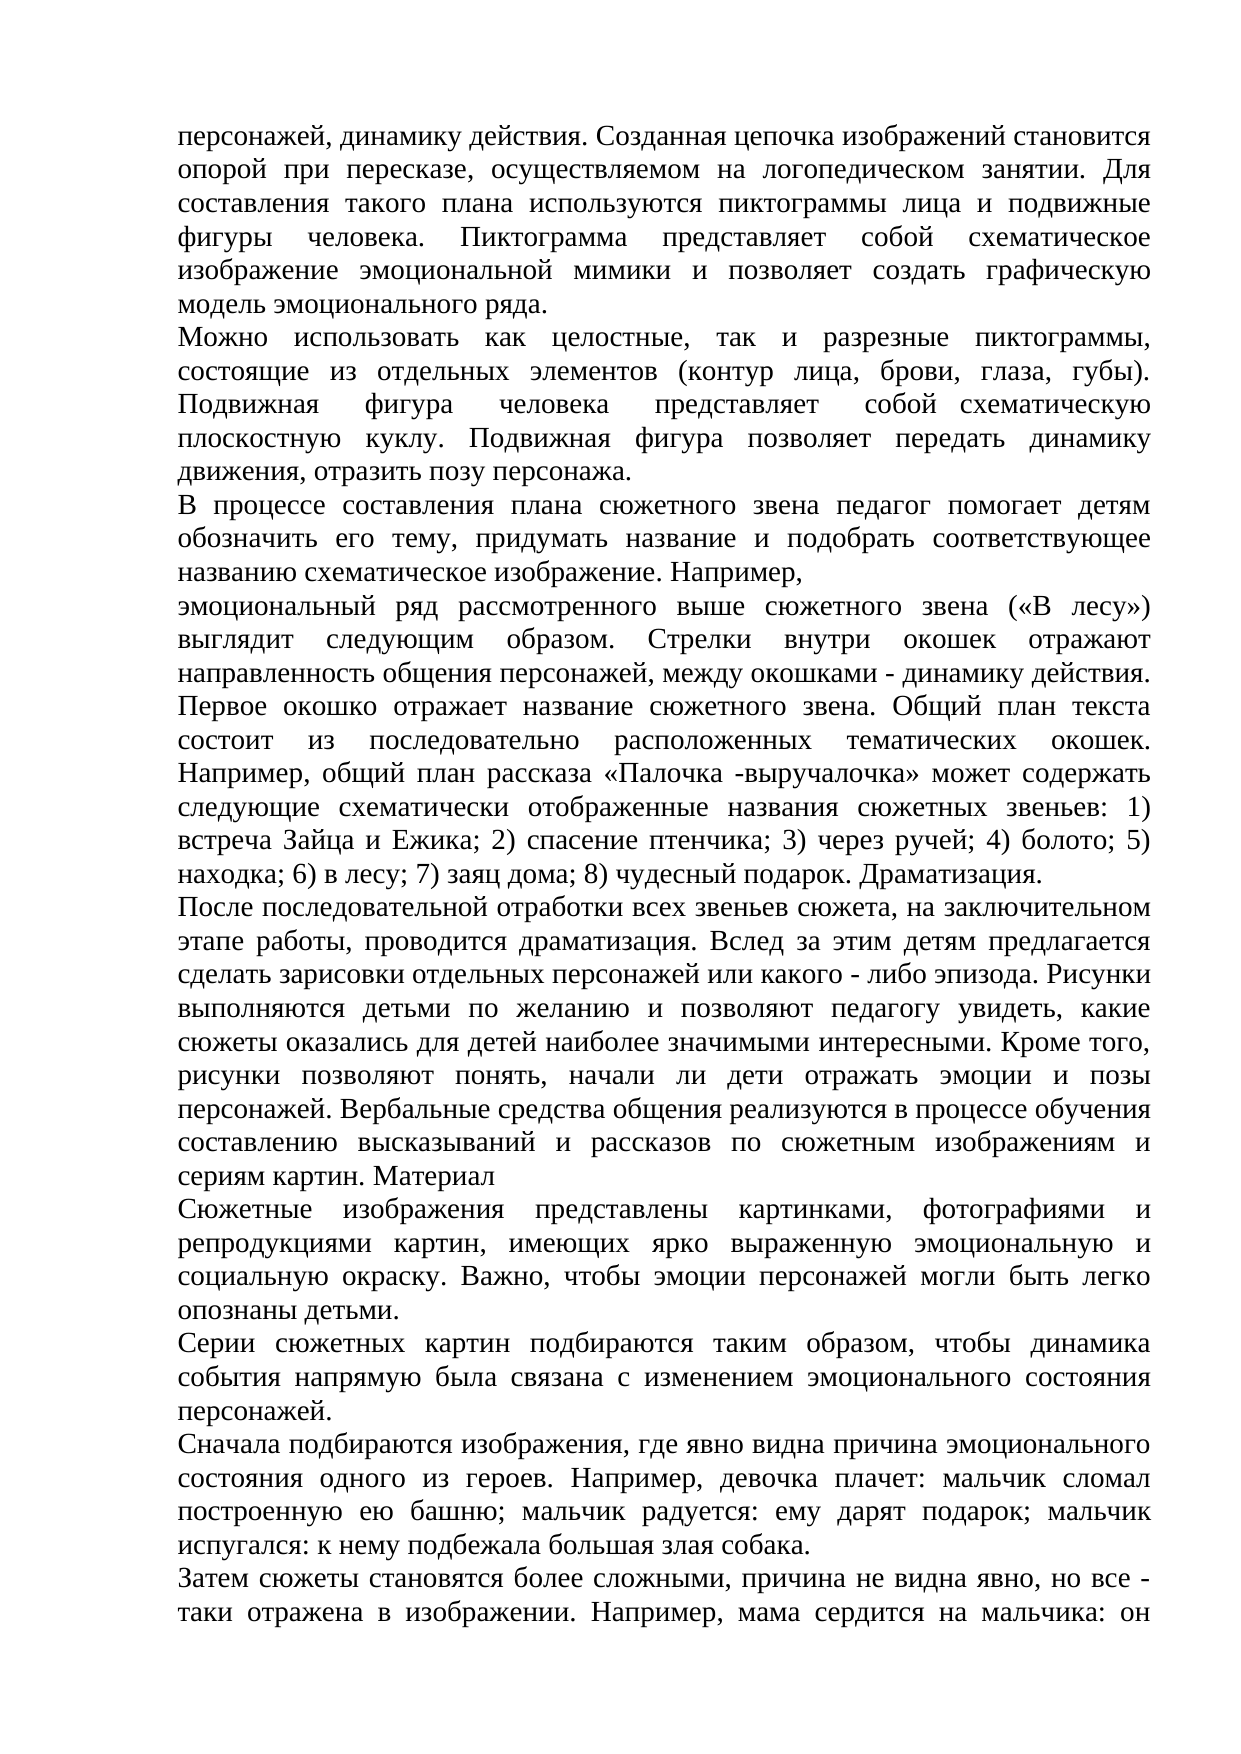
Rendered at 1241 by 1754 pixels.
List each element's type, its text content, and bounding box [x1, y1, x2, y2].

text Серии сюжетных картин подбираются таким образом, чтобы динамика события напрямую была связана с изменением эмоционального состояния персонажей. [177, 1326, 1152, 1426]
text После последовательной отработки всех звеньев сюжета, на заключительном этапе работы, проводится драматизация. Вслед за этим детям предлагается сделать зарисовки отдельных персонажей или какого - либо эпизода. Рисунки выполняются детьми по желанию и позволяют педагогу увидеть, какие сюжеты оказались для детей наиболее значимыми интересными. Кроме того, рисунки позволяют понять, начали ли дети отражать эмоции и позы персонажей. Вербальные средства общения реализуются в процессе обучения составлению высказываний и рассказов по сюжетным изображениям и сериям картин. Материал [177, 889, 1152, 1191]
text Сюжетные изображения представлены картинками, фотографиями и репродукциями картин, имеющих ярко выраженную эмоциональную и социальную окраску. Важно, чтобы эмоции персонажей могли быть легко опознаны детьми. [177, 1191, 1152, 1326]
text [177, 1560, 1152, 1627]
text эмоциональный ряд рассмотренного выше сюжетного звена («В лесу») выглядит следующим образом. Стрелки внутри окошек отражают направленность общения персонажей, между окошками - динамику действия. Первое окошко отражает название сюжетного звена. Общий план текста состоит из последовательно расположенных тематических окошек. Например, общий план рассказа «Палочка -выручалочка» может содержать следующие схематически отображенные названия сюжетных звеньев: 1) встреча Зайца и Ежика; 2) спасение птенчика; 3) через ручей; 4) болото; 5) находка; 6) в лесу; 7) заяц дома; 8) чудесный подарок. Драматизация. [177, 588, 1152, 889]
text Сначала подбираются изображения, где явно видна причина эмоционального состояния одного из героев. Например, девочка плачет: мальчик сломал построенную ею башню; мальчик радуется: ему дарят подарок; мальчик испугался: к нему подбежала большая злая собака. [177, 1426, 1152, 1560]
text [177, 118, 1152, 319]
text В процессе составления плана сюжетного звена педагог помогает детям обозначить его тему, придумать название и подобрать соответствующее названию схематическое изображение. Например, [177, 487, 1152, 588]
text Можно использовать как целостные, так и разрезные пиктограммы, состоящие из отдельных элементов (контур лица, брови, глаза, губы). Подвижная фигура человека представляет собой схематическую плоскостную куклу. Подвижная фигура позволяет передать динамику движения, отразить позу персонажа. [177, 319, 1152, 487]
